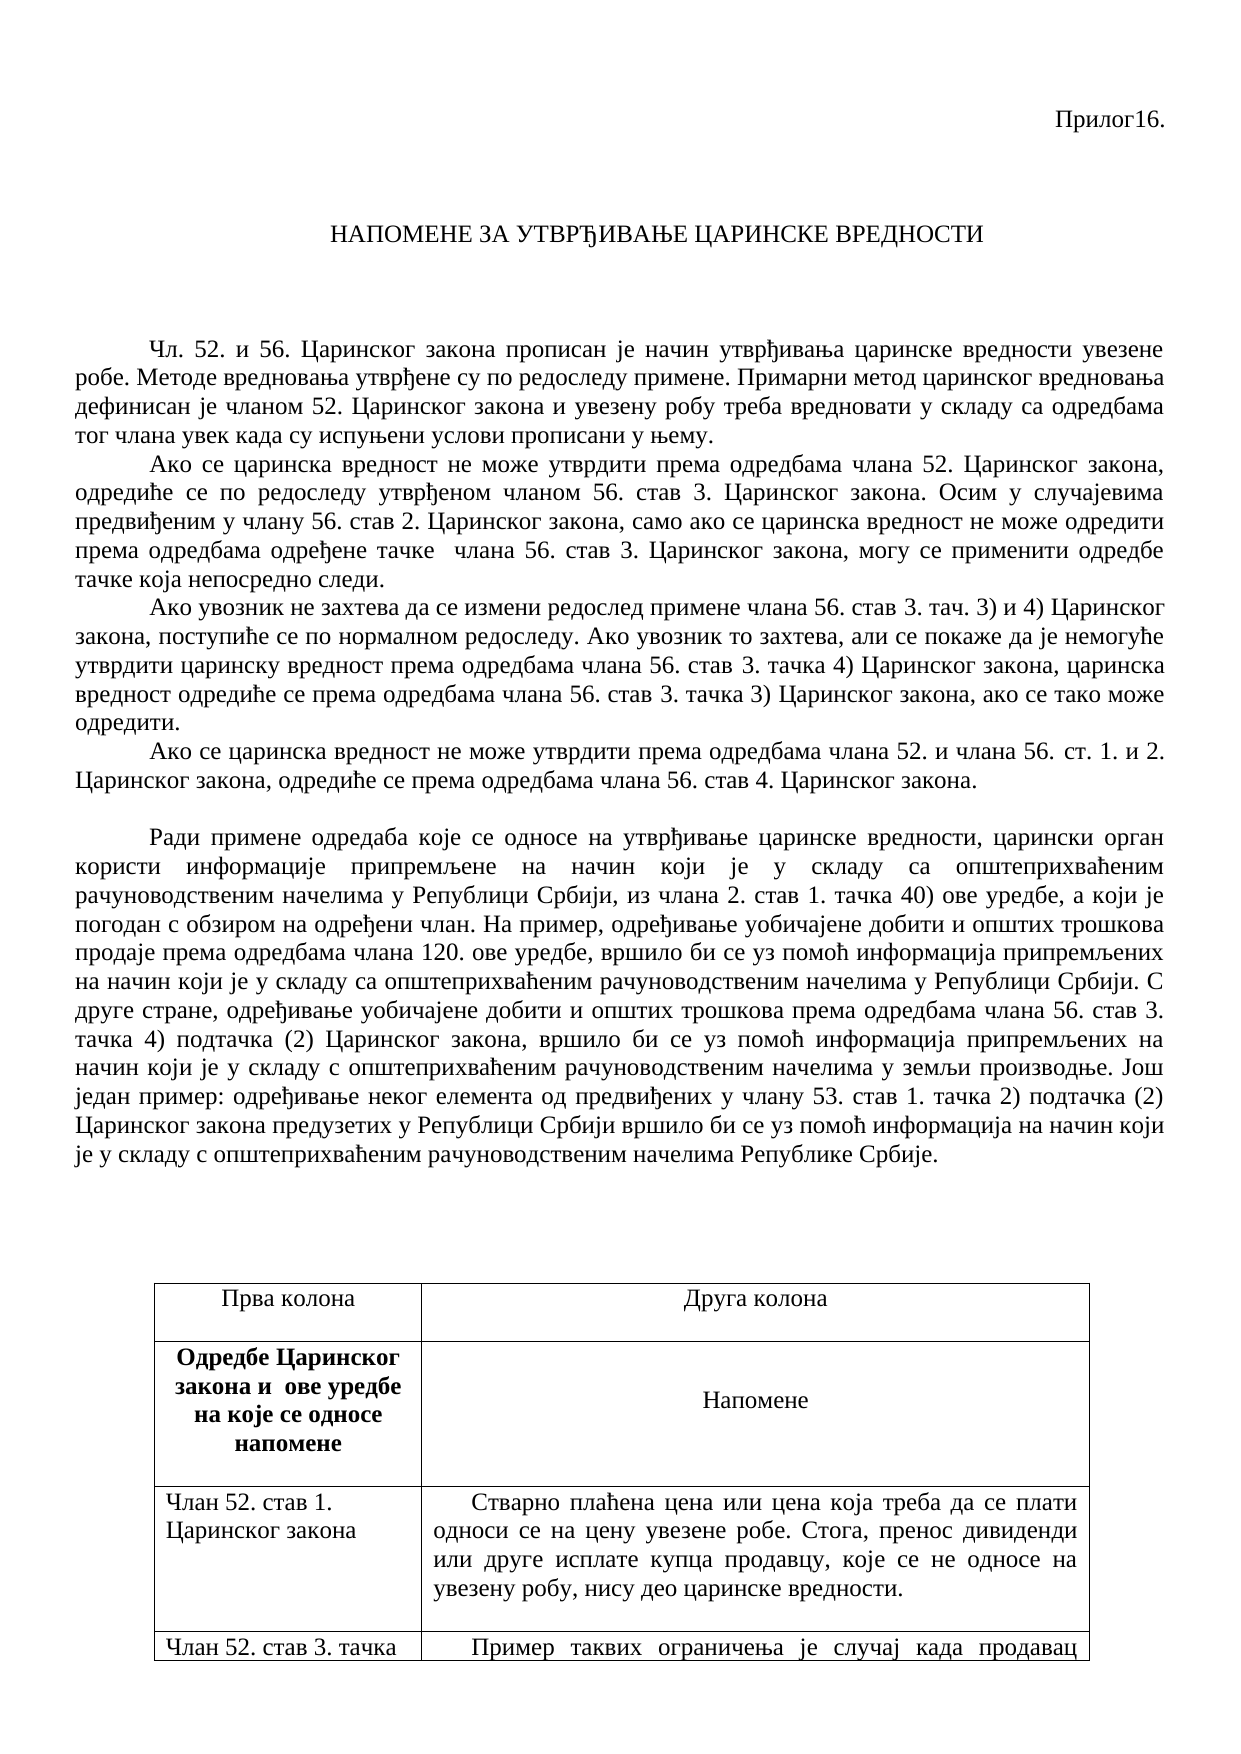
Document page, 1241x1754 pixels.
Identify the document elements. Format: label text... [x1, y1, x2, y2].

table_header Друга колона [422, 1284, 1089, 1341]
text Ради примене одредаба које се односе на утврђивање царинске вредности, царински орган користи информације припремљене на начин који је у складу са општеприхваћеним рачуноводственим начелима у Републици Србији, из члана 2. став 1. тачка 40) ове уредбе, а који је погодан с обзиром на одређени члан. На пример, одређивање уобичајене добити и општих трошкова продаје према одредбама члана 120. ове уредбе, вршило би се уз помоћ информација припремљених на начин који је у складу са општеприхваћеним рачуноводственим начелима у Републици Србији. С друге стране, одређивање уобичајене добити и општих трошкова према одредбама члана 56. став 3. тачка 4) подтачка (2) Царинског закона, вршило би се уз помоћ информација припремљених на начин који је у складу с општеприхваћеним рачуноводственим начелима у земљи производње. Још један пример: одређивање неког елемента од предвиђених у члану 53. став 1. тачка 2) подтачка (2) Царинског закона предузетих у Републици Србији вршило би се уз помоћ информација на начин који је у складу с општеприхваћеним рачуноводственим начелима Републике Србије. [75, 822, 1165, 1167]
table_cell Одредбе Царинског закона и ове уредбе на које се односе напомене [155, 1342, 421, 1486]
text Чл. 52. и 56. Царинског закона прописан је начин утврђивања царинске вредности увезене робе. Методе вредновања утврђене су по редоследу примене. Примарни метод царинског вредновања дефинисан је чланом 52. Царинског закона и увезену робу треба вредновати у складу са одредбама тог члана увек када су испуњени услови прописани у њему. [75, 334, 1165, 449]
text Прилог16. [75, 104, 1165, 132]
text Ако увозник не захтева да се измени редослед примене члана 56. став 3. тач. 3) и 4) Царинског закона, поступиће се по нормалном редоследу. Ако увозник то захтева, али се покаже да је немогуће утврдити царинску вредност према одредбама члана 56. став 3. тачка 4) Царинског закона, царинска вредност одредиће се према одредбама члана 56. став 3. тачка 3) Царинског закона, ако се тако може одредити. [75, 592, 1165, 736]
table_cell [155, 1632, 421, 1660]
table_cell Стварно плаћена цена или цена која треба да се плати односи се на цену увезене робе. Стога, пренос дивиденди или друге исплате купца продавцу, које се не односе на увезену робу, нису део царинске вредности. [422, 1487, 1089, 1631]
text Ако се царинска вредност не може утврдити према одредбама члана 52. Царинског закона, одредиће се по редоследу утврђеном чланом 56. став 3. Царинског закона. Осим у случајевима предвиђеним у члану 56. став 2. Царинског закона, само ако се царинска вредност не може одредити према одредбама одређене тачке члана 56. став 3. Царинског закона, могу се применити одредбе тачке која непосредно следи. [75, 449, 1165, 592]
text НАПОМЕНЕ ЗА УТВРЂИВАЊЕ ЦАРИНСКЕ ВРЕДНОСТИ [75, 219, 1165, 247]
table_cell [422, 1632, 1089, 1660]
table_cell Напомене [422, 1342, 1089, 1486]
table_cell Члан 52. став 1. Царинског закона [155, 1487, 421, 1631]
text Ако се царинска вредност не може утврдити према одредбама члана 52. и члана 56. ст. 1. и 2. Царинског закона, одредиће се према одредбама члана 56. став 4. Царинског закона. [75, 736, 1165, 794]
table_header Прва колона [155, 1284, 421, 1341]
